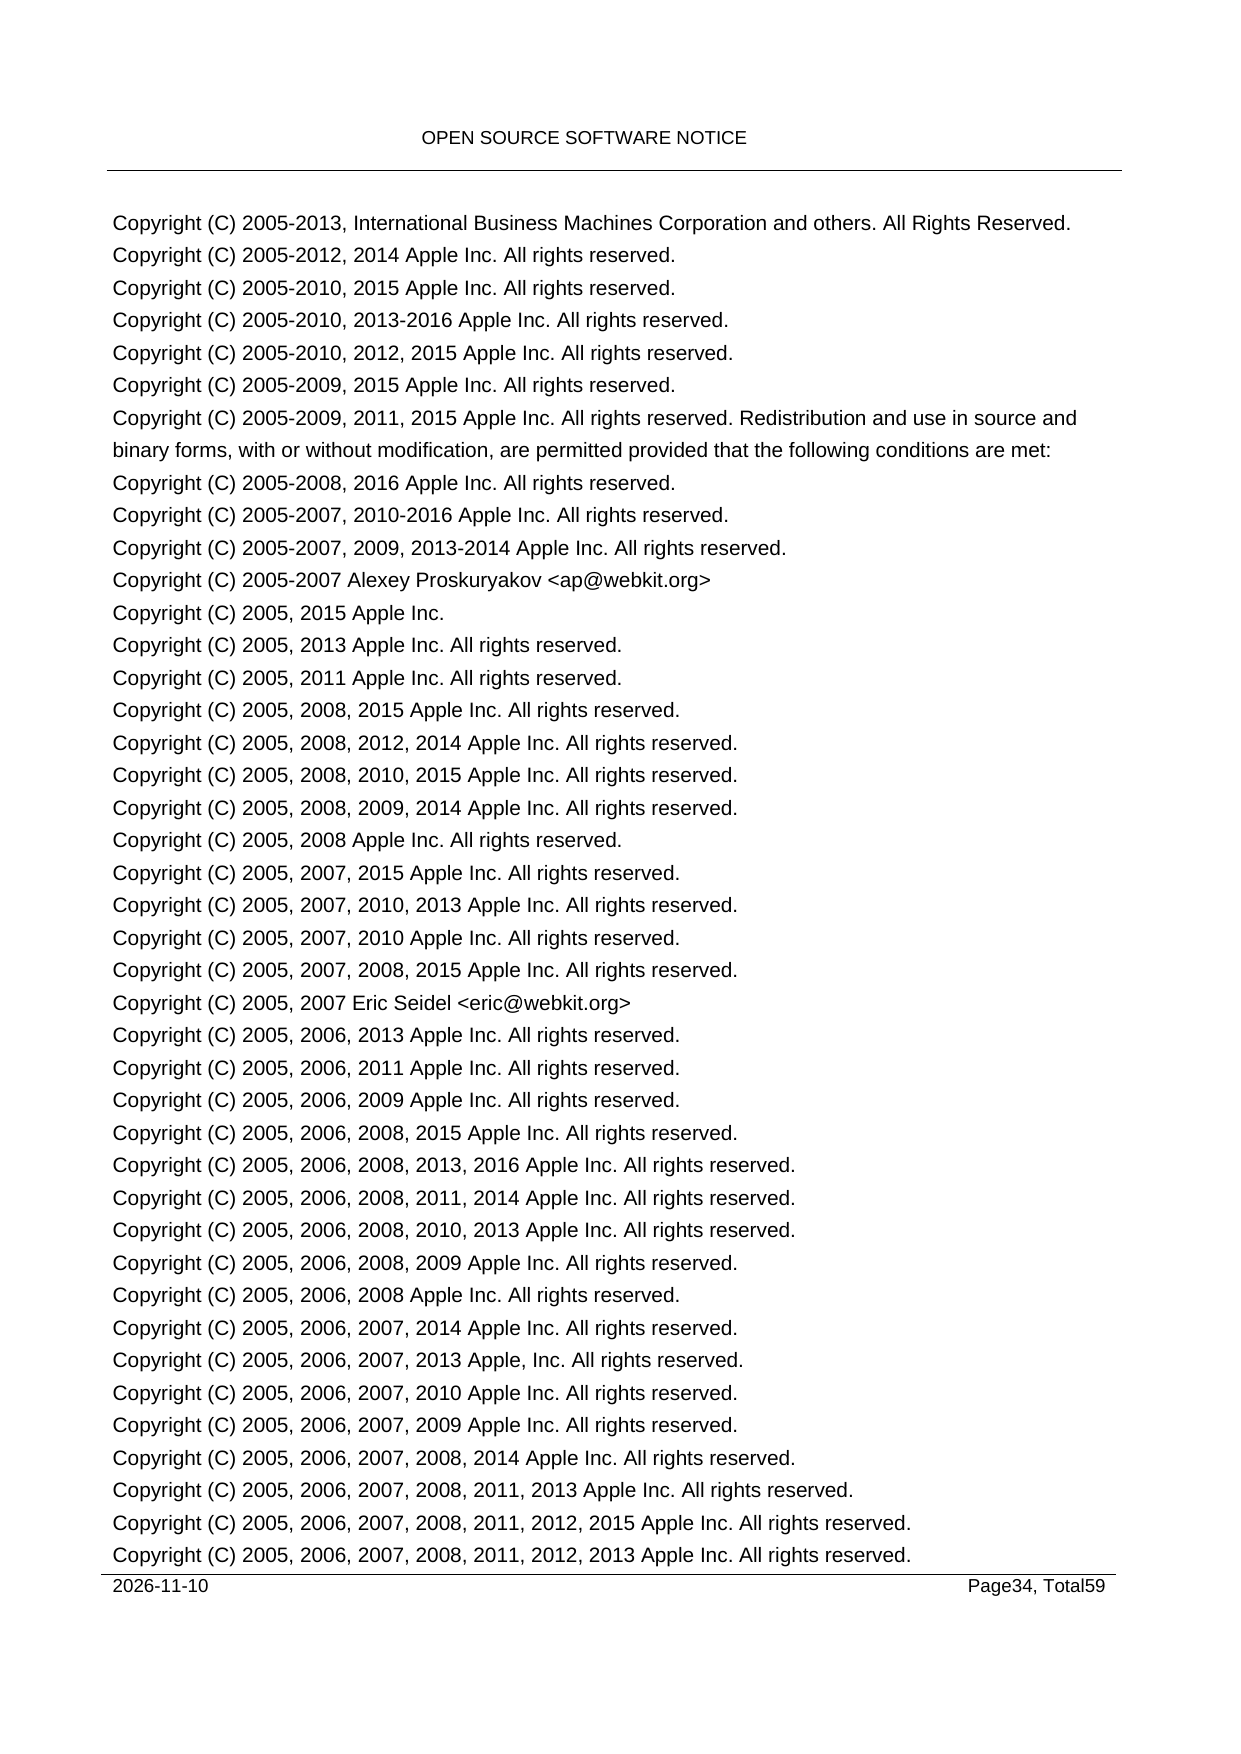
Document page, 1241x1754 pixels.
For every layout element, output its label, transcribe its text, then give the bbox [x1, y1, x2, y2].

text Copyright (C) 2005, 2008, 2009, 2014 Apple Inc. All rights reserved. [112, 791, 1128, 824]
text Copyright (C) 2005, 2007, 2010, 2013 Apple Inc. All rights reserved. [112, 889, 1128, 921]
text Copyright (C) 2005, 2007, 2015 Apple Inc. All rights reserved. [112, 856, 1128, 889]
text Copyright (C) 2005, 2006, 2008, 2013, 2016 Apple Inc. All rights reserved. [112, 1149, 1128, 1181]
text Copyright (C) 2005, 2007, 2010 Apple Inc. All rights reserved. [112, 921, 1128, 954]
text Copyright (C) 2005-2007 Alexey Proskuryakov <ap@webkit.org> [112, 564, 1128, 596]
text Copyright (C) 2005, 2006, 2011 Apple Inc. All rights reserved. [112, 1051, 1128, 1084]
text Copyright (C) 2005, 2006, 2007, 2014 Apple Inc. All rights reserved. [112, 1311, 1128, 1344]
text Copyright (C) 2005, 2013 Apple Inc. All rights reserved. [112, 629, 1128, 661]
text Copyright (C) 2005, 2006, 2008, 2010, 2013 Apple Inc. All rights reserved. [112, 1214, 1128, 1246]
text Copyright (C) 2005, 2006, 2007, 2008, 2011, 2013 Apple Inc. All rights reserved. [112, 1474, 1128, 1506]
text Copyright (C) 2005-2012, 2014 Apple Inc. All rights reserved. [112, 239, 1128, 271]
text Copyright (C) 2005-2010, 2013-2016 Apple Inc. All rights reserved. [112, 304, 1128, 336]
text Copyright (C) 2005, 2008, 2010, 2015 Apple Inc. All rights reserved. [112, 759, 1128, 791]
text Copyright (C) 2005, 2006, 2008, 2009 Apple Inc. All rights reserved. [112, 1246, 1128, 1279]
text Copyright (C) 2005-2009, 2011, 2015 Apple Inc. All rights reserved. Redistribution and use in source and binary forms, with or without modification, are permitted provided that the following conditions are met: [112, 401, 1128, 466]
text Copyright (C) 2005-2007, 2009, 2013-2014 Apple Inc. All rights reserved. [112, 531, 1128, 564]
text Copyright (C) 2005-2010, 2015 Apple Inc. All rights reserved. [112, 271, 1128, 304]
text Copyright (C) 2005, 2006, 2007, 2009 Apple Inc. All rights reserved. [112, 1409, 1128, 1441]
text Copyright (C) 2005, 2007, 2008, 2015 Apple Inc. All rights reserved. [112, 954, 1128, 986]
text Copyright (C) 2005, 2015 Apple Inc. [112, 596, 1128, 629]
text Copyright (C) 2005, 2006, 2008, 2011, 2014 Apple Inc. All rights reserved. [112, 1181, 1128, 1214]
text Copyright (C) 2005-2009, 2015 Apple Inc. All rights reserved. [112, 369, 1128, 401]
text Copyright (C) 2005, 2008 Apple Inc. All rights reserved. [112, 824, 1128, 856]
text Copyright (C) 2005, 2006, 2008 Apple Inc. All rights reserved. [112, 1279, 1128, 1311]
text Copyright (C) 2005, 2006, 2007, 2013 Apple, Inc. All rights reserved. [112, 1344, 1128, 1376]
text Copyright (C) 2005, 2006, 2007, 2008, 2014 Apple Inc. All rights reserved. [112, 1441, 1128, 1474]
text Copyright (C) 2005-2010, 2012, 2015 Apple Inc. All rights reserved. [112, 336, 1128, 369]
text Copyright (C) 2005-2013, International Business Machines Corporation and others. All Rights Reserved. [112, 206, 1128, 239]
text Copyright (C) 2005, 2006, 2008, 2015 Apple Inc. All rights reserved. [112, 1116, 1128, 1149]
text Copyright (C) 2005, 2008, 2012, 2014 Apple Inc. All rights reserved. [112, 726, 1128, 759]
text Copyright (C) 2005, 2011 Apple Inc. All rights reserved. [112, 661, 1128, 694]
text Copyright (C) 2005, 2006, 2007, 2010 Apple Inc. All rights reserved. [112, 1376, 1128, 1409]
text Copyright (C) 2005, 2007 Eric Seidel <eric@webkit.org> [112, 986, 1128, 1019]
text Copyright (C) 2005-2007, 2010-2016 Apple Inc. All rights reserved. [112, 499, 1128, 531]
text Copyright (C) 2005, 2006, 2013 Apple Inc. All rights reserved. [112, 1019, 1128, 1051]
text Copyright (C) 2005, 2006, 2009 Apple Inc. All rights reserved. [112, 1084, 1128, 1116]
text Copyright (C) 2005, 2006, 2007, 2008, 2011, 2012, 2015 Apple Inc. All rights reserved. [112, 1506, 1128, 1539]
text Copyright (C) 2005, 2006, 2007, 2008, 2011, 2012, 2013 Apple Inc. All rights reserved. [112, 1539, 1128, 1571]
text Copyright (C) 2005-2008, 2016 Apple Inc. All rights reserved. [112, 466, 1128, 499]
text Copyright (C) 2005, 2008, 2015 Apple Inc. All rights reserved. [112, 694, 1128, 726]
